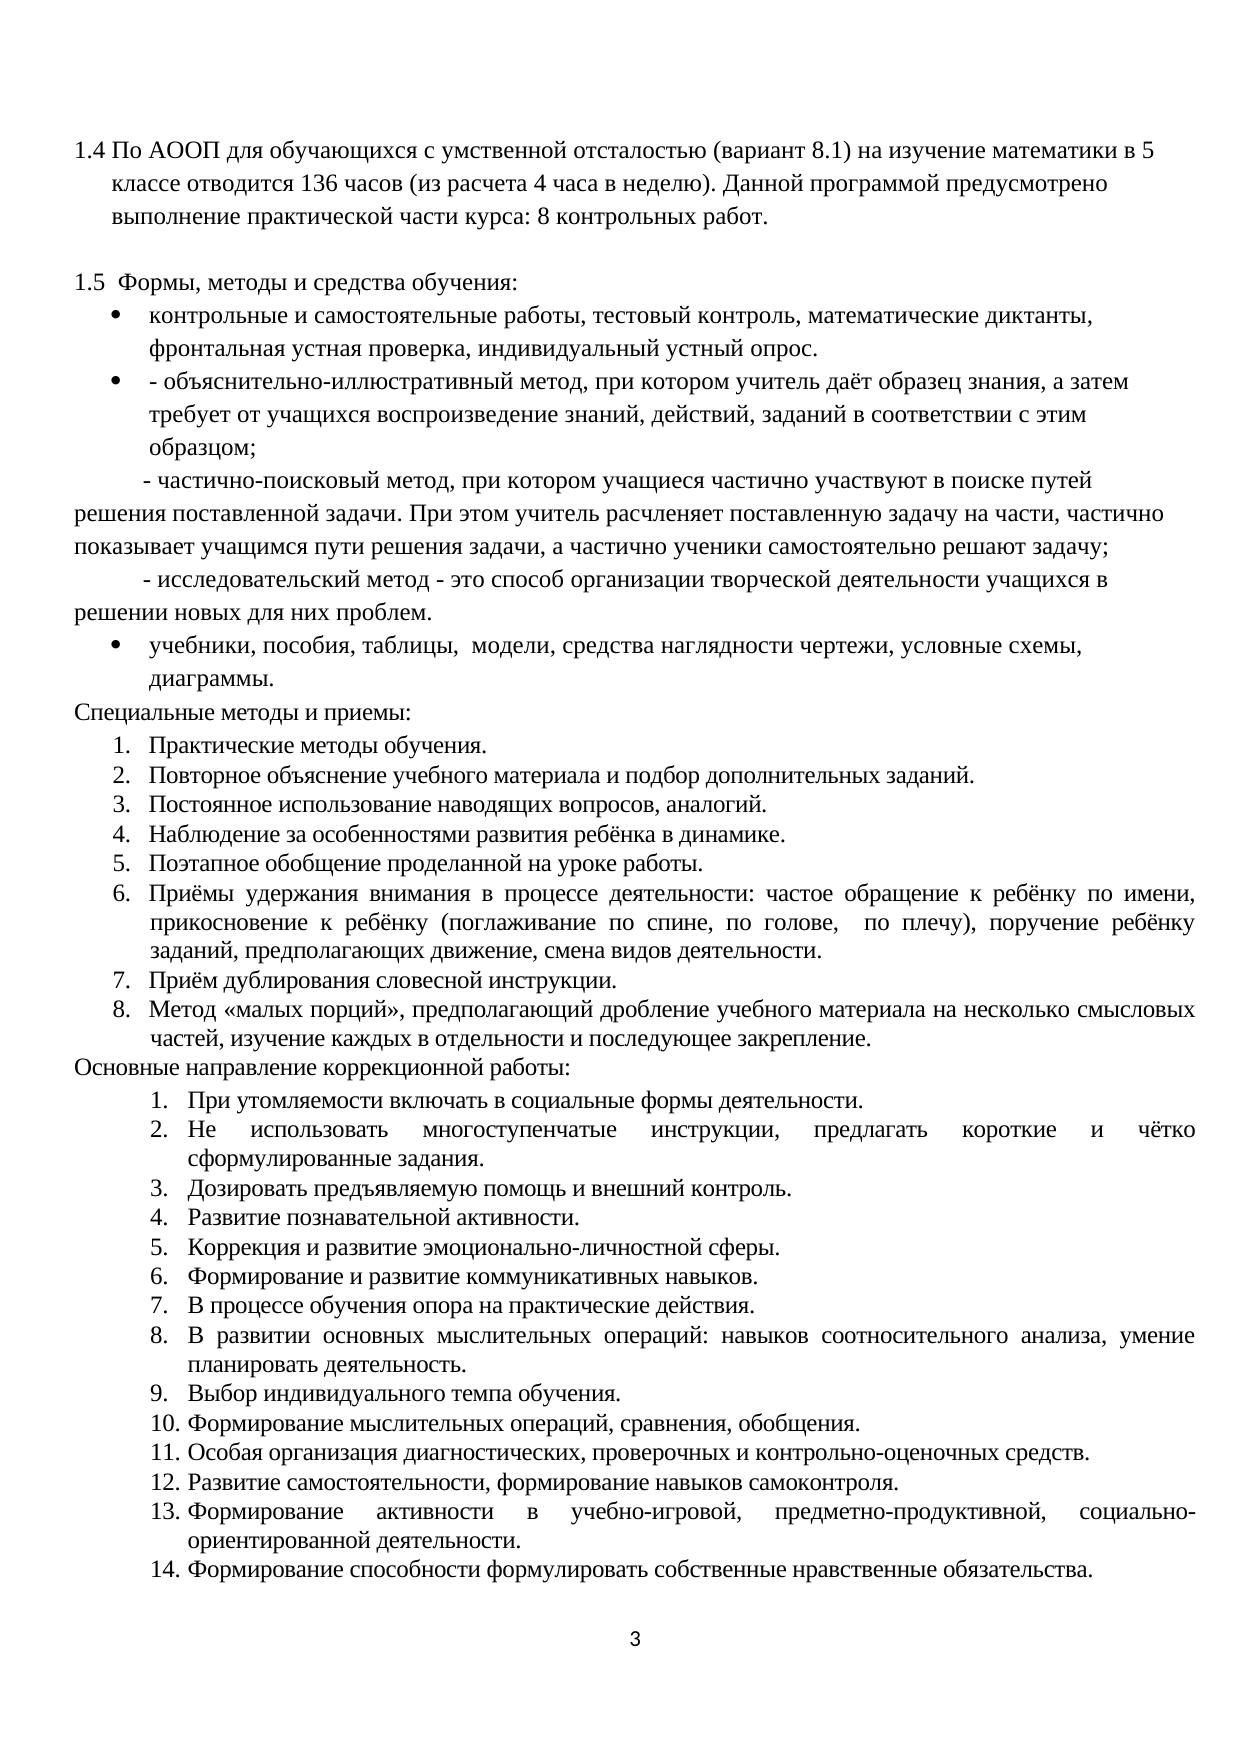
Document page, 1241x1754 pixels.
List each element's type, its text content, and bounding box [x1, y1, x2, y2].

list Формирование активности в учебно-игровой, предметно-продуктивной, социально-ориентированной деятельности. [150, 1496, 1196, 1554]
list контрольные и самостоятельные работы, тестовый контроль, математические диктанты, фронтальная устная проверка, индивидуальный устный опрос. [111, 300, 1196, 362]
list Практические методы обучения. [112, 731, 1196, 759]
list Постоянное использование наводящих вопросов, аналогий. [112, 789, 1196, 818]
list Развитие самостоятельности, формирование навыков самоконтроля. [150, 1467, 1196, 1496]
list Формирование мыслительных операций, сравнения, обобщения. [150, 1408, 1196, 1437]
list Формирование способности формулировать собственные нравственные обязательства. [150, 1554, 1196, 1583]
text - исследовательский метод - это способ организации творческой деятельности учащихся в решении новых для них проблем. [74, 564, 1196, 626]
list - объяснительно-иллюстративный метод, при котором учитель даёт образец знания, а затем требует от учащихся воспроизведение знаний, действий, заданий в соответствии с этим образцом; [111, 366, 1196, 461]
list Приём дублирования словесной инструкции. [112, 965, 1196, 994]
list По АООП для обучающихся с умственной отсталостью (вариант 8.1) на изучение математики в 5 классе отводится 136 часов (из расчета 4 часа в неделю). Данной программой предусмотрено выполнение практической части курса: 8 контрольных работ. [74, 135, 1196, 229]
text - частично-поисковый метод, при котором учащиеся частично участвуют в поиске путей решения поставленной задачи. При этом учитель расчленяет поставленную задачу на части, частично показывает учащимся пути решения задачи, а частично ученики самостоятельно решают задачу; [74, 465, 1196, 560]
list Наблюдение за особенностями развития ребёнка в динамике. [112, 819, 1196, 848]
list Поэтапное обобщение проделанной на уроке работы. [112, 848, 1196, 877]
list В развитии основных мыслительных операций: навыков соотносительного анализа, умение планировать деятельность. [150, 1320, 1196, 1378]
list Формирование и развитие коммуникативных навыков. [150, 1261, 1196, 1290]
list Приёмы удержания внимания в процессе деятельности: частое обращение к ребёнку по имени, прикосновение к ребёнку (поглаживание по спине, по голове, по плечу), поручение ребёнку заданий, предполагающих движение, смена видов деятельности. [112, 878, 1196, 964]
text Основные направление коррекционной работы: [74, 1052, 1196, 1081]
list При утомляемости включать в социальные формы деятельности. [150, 1085, 1196, 1114]
text 1.5 Формы, методы и средства обучения: [74, 267, 1196, 296]
list Не использовать многоступенчатые инструкции, предлагать короткие и чётко сформулированные задания. [150, 1114, 1196, 1172]
list Выбор индивидуального темпа обучения. [150, 1378, 1196, 1407]
list Развитие познавательной активности. [150, 1202, 1196, 1231]
text Специальные методы и приемы: [74, 697, 1196, 726]
list учебники, пособия, таблицы, модели, средства наглядности чертежи, условные схемы, диаграммы. [111, 630, 1196, 692]
list Метод «малых порций», предполагающий дробление учебного материала на несколько смысловых частей, изучение каждых в отдельности и последующее закрепление. [112, 994, 1196, 1052]
list Особая организация диагностических, проверочных и контрольно-оценочных средств. [150, 1437, 1196, 1466]
list Повторное объяснение учебного материала и подбор дополнительных заданий. [112, 760, 1196, 789]
list В процессе обучения опора на практические действия. [150, 1291, 1196, 1319]
list Дозировать предъявляемую помощь и внешний контроль. [150, 1173, 1196, 1201]
list Коррекция и развитие эмоционально-личностной сферы. [150, 1232, 1196, 1260]
